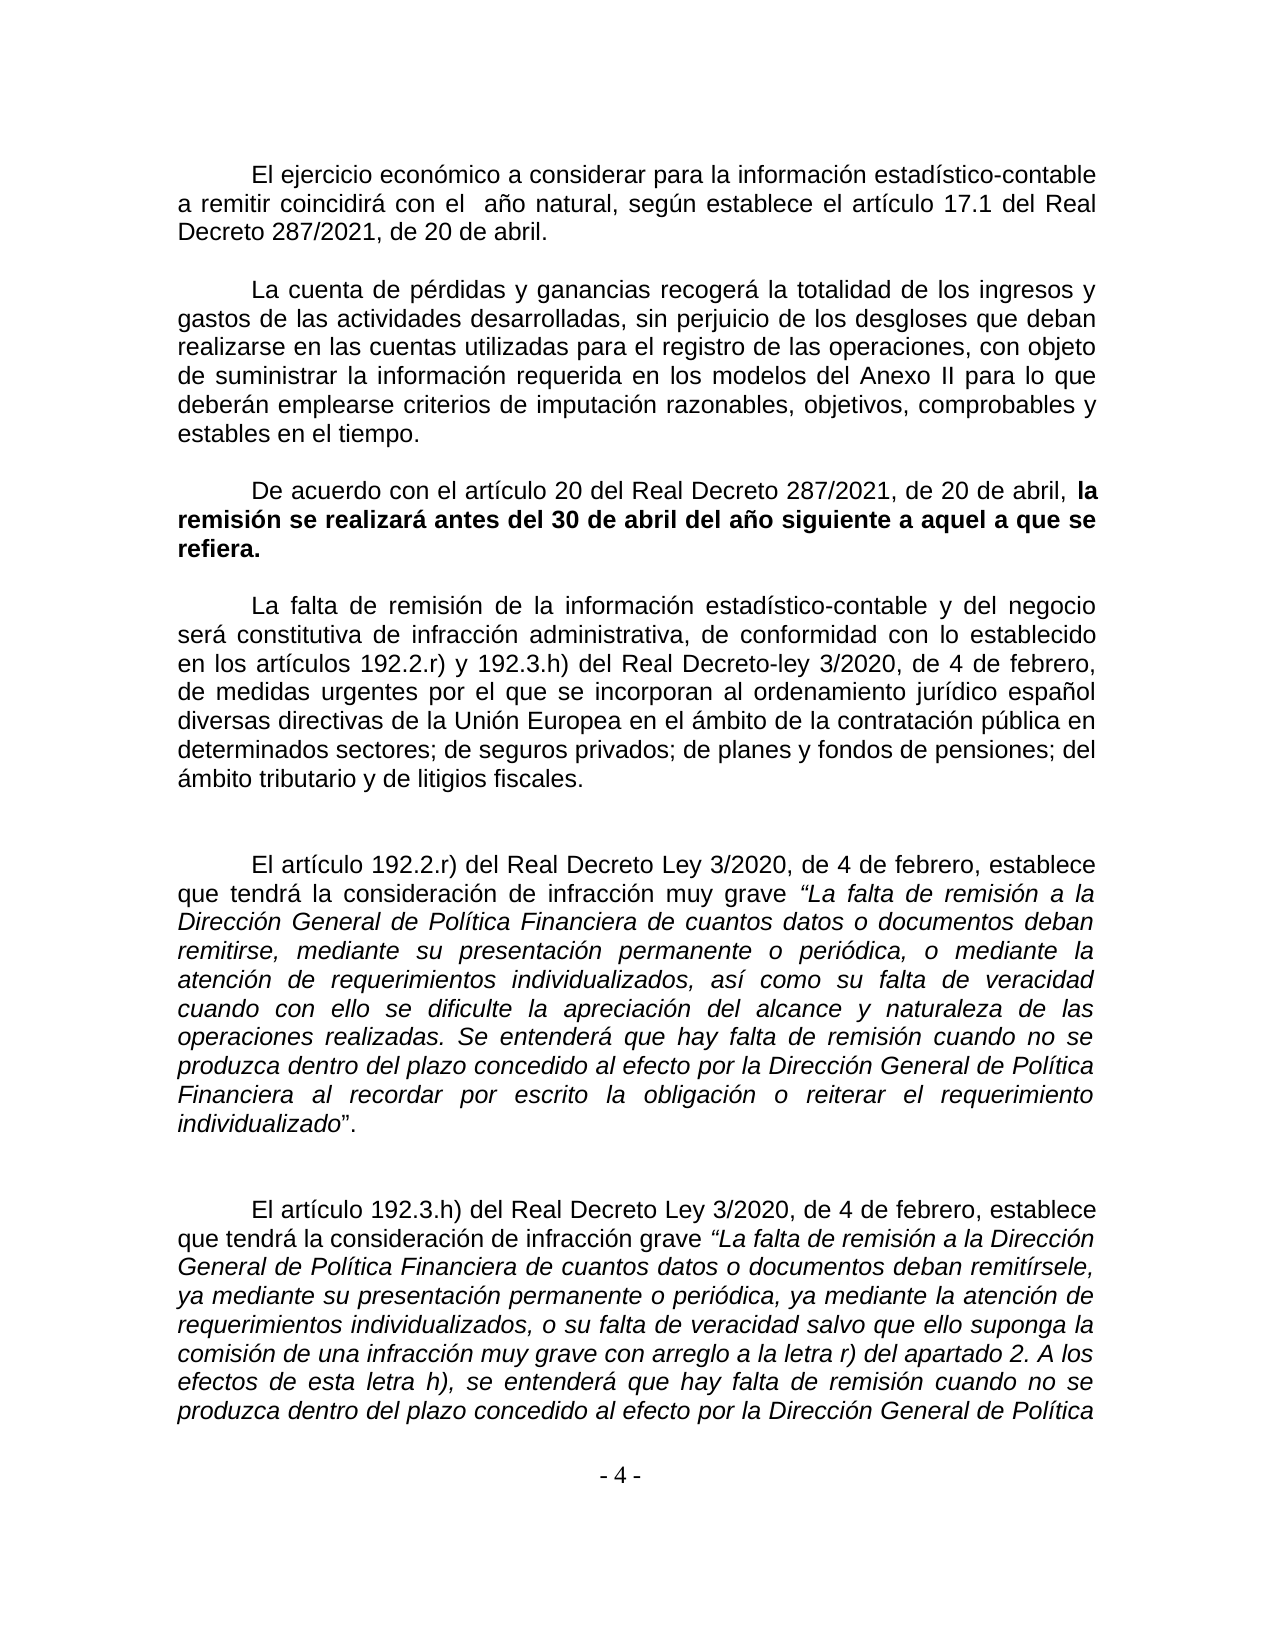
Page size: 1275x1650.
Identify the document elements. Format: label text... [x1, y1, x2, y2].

text De acuerdo con el artículo 20 del Real Decreto 287/2021, de 20 de abril, la remisión se realizará antes del 30 de abril del año siguiente a aquel a que se refiera. [177, 476, 1098, 562]
text El artículo 192.2.r) del Real Decreto Ley 3/2020, de 4 de febrero, establece que tendrá la consideración de infracción muy grave “La falta de remisión a la Dirección General de Política Financiera de cuantos datos o documentos deban remitirse, mediante su presentación permanente o periódica, o mediante la atención de requerimientos individualizados, así como su falta de veracidad cuando con ello se dificulte la apreciación del alcance y naturaleza de las operaciones realizadas. Se entenderá que hay falta de remisión cuando no se produzca dentro del plazo concedido al efecto por la Dirección General de Política Financiera al recordar por escrito la obligación o reiterar el requerimiento individualizado”. [177, 850, 1098, 1137]
text La cuenta de pérdidas y ganancias recogerá la totalidad de los ingresos y gastos de las actividades desarrolladas, sin perjuicio de los desgloses que deban realizarse en las cuentas utilizadas para el registro de las operaciones, con objeto de suministrar la información requerida en los modelos del Anexo II para lo que deberán emplearse criterios de imputación razonables, objetivos, comprobables y estables en el tiempo. [177, 275, 1098, 447]
text La falta de remisión de la información estadístico-contable y del negocio será constitutiva de infracción administrativa, de conformidad con lo establecido en los artículos 192.2.r) y 192.3.h) del Real Decreto-ley 3/2020, de 4 de febrero, de medidas urgentes por el que se incorporan al ordenamiento jurídico español diversas directivas de la Unión Europea en el ámbito de la contratación pública en determinados sectores; de seguros privados; de planes y fondos de pensiones; del ámbito tributario y de litigios fiscales. [177, 591, 1098, 792]
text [177, 1195, 1098, 1425]
text El ejercicio económico a considerar para la información estadístico-contable a remitir coincidirá con el año natural, según establece el artículo 17.1 del Real Decreto 287/2021, de 20 de abril. [177, 160, 1098, 246]
